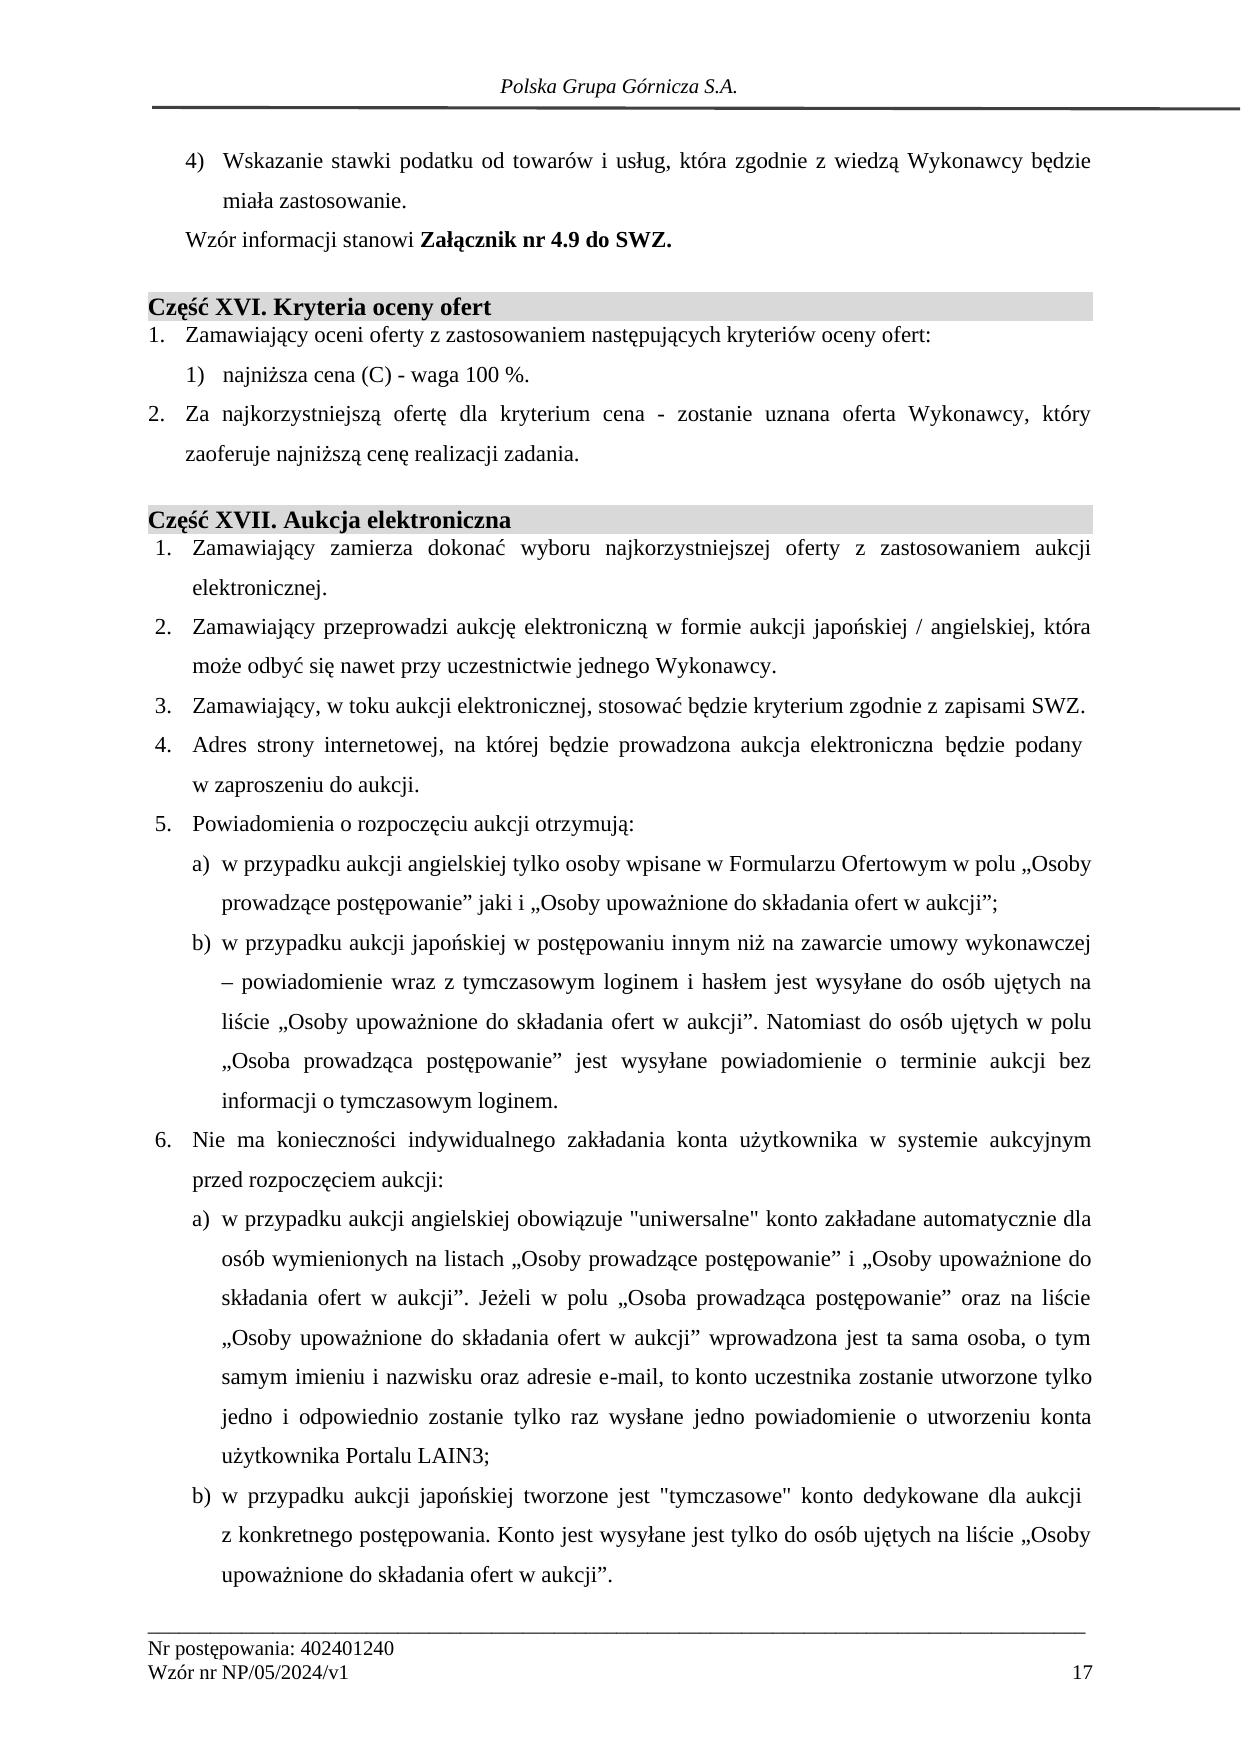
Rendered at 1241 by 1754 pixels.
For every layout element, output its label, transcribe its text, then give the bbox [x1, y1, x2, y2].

list Zamawiający, w toku aukcji elektronicznej, stosować będzie kryterium zgodnie z zapisami SWZ. [154, 692, 1093, 718]
list Zamawiający zamierza dokonać wyboru najkorzystniejszej oferty z zastosowaniem aukcji elektronicznej. [154, 534, 1093, 600]
list Powiadomienia o rozpoczęciu aukcji otrzymują: [154, 811, 1093, 837]
list Zamawiający przeprowadzi aukcję elektroniczną w formie aukcji japońskiej / angielskiej, która może odbyć się nawet przy uczestnictwie jednego Wykonawcy. [154, 613, 1093, 679]
list w przypadku aukcji angielskiej obowiązuje "uniwersalne" konto zakładane automatycznie dla osób wymienionych na listach „Osoby prowadzące postępowanie” i „Osoby upoważnione do składania ofert w aukcji”. Jeżeli w polu „Osoba prowadząca postępowanie” oraz na liście „Osoby upoważnione do składania ofert w aukcji” wprowadzona jest ta sama osoba, o tym samym imieniu i nazwisku oraz adresie e-mail, to konto uczestnika zostanie utworzone tylko jedno i odpowiednio zostanie tylko raz wysłane jedno powiadomienie o utworzeniu konta użytkownika Portalu LAIN3; [192, 1205, 1093, 1468]
text Wzór informacji stanowi Załącznik nr 4.9 do SWZ. [185, 227, 1093, 253]
list Nie ma konieczności indywidualnego zakładania konta użytkownika w systemie aukcyjnym przed rozpoczęciem aukcji: [154, 1126, 1093, 1192]
list Adres strony internetowej, na której będzie prowadzona aukcja elektroniczna będzie podany w zaproszeniu do aukcji. [154, 732, 1093, 797]
list w przypadku aukcji japońskiej w postępowaniu innym niż na zawarcie umowy wykonawczej – powiadomienie wraz z tymczasowym loginem i hasłem jest wysyłane do osób ujętych na liście „Osoby upoważnione do składania ofert w aukcji”. Natomiast do osób ujętych w polu „Osoba prowadząca postępowanie” jest wysyłane powiadomienie o terminie aukcji bez informacji o tymczasowym loginem. [192, 929, 1093, 1113]
list Za najkorzystniejszą ofertę dla kryterium cena - zostanie uznana oferta Wykonawcy, który zaoferuje najniższą cenę realizacji zadania. [148, 400, 1093, 466]
list Wskazanie stawki podatku od towarów i usług, która zgodnie z wiedzą Wykonawcy będzie miała zastosowanie. [185, 148, 1093, 213]
list najniższa cena (C) - waga 100 %. [185, 361, 1093, 387]
list w przypadku aukcji angielskiej tylko osoby wpisane w Formularzu Ofertowym w polu „Osoby prowadzące postępowanie” jaki i „Osoby upoważnione do składania ofert w aukcji”; [192, 850, 1093, 916]
subtitle Część XVI. Kryteria oceny ofert [148, 292, 1093, 321]
list w przypadku aukcji japońskiej tworzone jest "tymczasowe" konto dedykowane dla aukcji z konkretnego postępowania. Konto jest wysyłane jest tylko do osób ujętych na liście „Osoby upoważnione do składania ofert w aukcji”. [192, 1482, 1093, 1587]
list Zamawiający oceni oferty z zastosowaniem następujących kryteriów oceny ofert: [148, 321, 1093, 347]
subtitle Część XVII. Aukcja elektroniczna [148, 505, 1093, 534]
